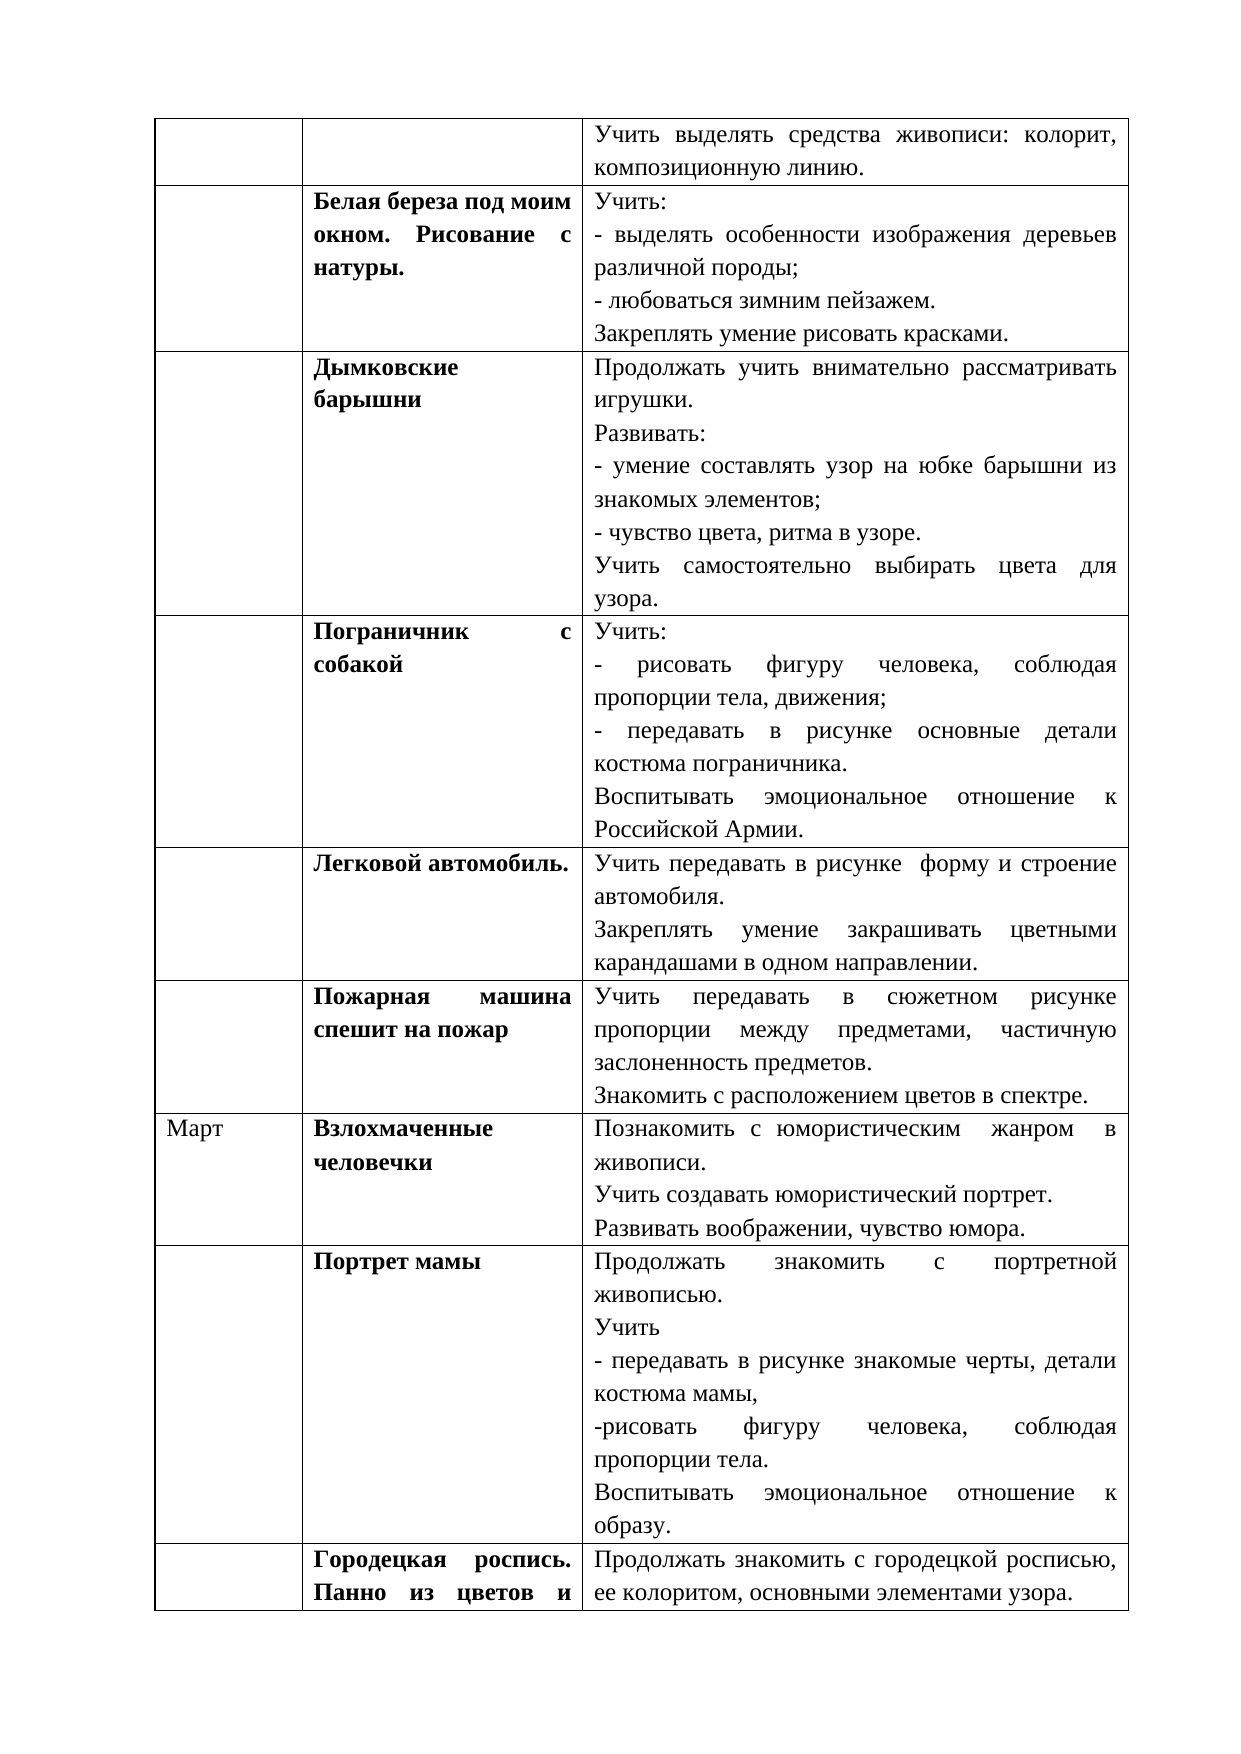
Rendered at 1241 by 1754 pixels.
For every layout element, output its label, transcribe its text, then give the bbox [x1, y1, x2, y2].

table_cell Продолжать учить внимательно рассматривать игрушки. Развивать: - умение составлять узор на юбке барышни из знакомых элементов; - чувство цвета, ритма в узоре. Учить самостоятельно выбирать цвета для узора. [583, 352, 1128, 615]
table_cell Познакомить с юмористическим жанром в живописи. Учить создавать юмористический портрет. Развивать воображении, чувство юмора. [583, 1114, 1128, 1245]
table_cell [156, 186, 302, 351]
table_cell [156, 119, 302, 185]
table_cell Пограничник с собакой [303, 616, 582, 847]
table_cell Взлохмаченные человечки [303, 1114, 582, 1245]
table_cell Учить: - рисовать фигуру человека, соблюдая пропорции тела, движения; - передавать в рисунке основные детали костюма пограничника. Воспитывать эмоциональное отношение к Российской Армии. [583, 616, 1128, 847]
table_cell Белая береза под моим окном. Рисование с натуры. [303, 186, 582, 351]
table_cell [303, 1544, 582, 1610]
table_cell Продолжать знакомить с портретной живописью. Учить - передавать в рисунке знакомые черты, детали костюма мамы, -рисовать фигуру человека, соблюдая пропорции тела. Воспитывать эмоциональное отношение к образу. [583, 1246, 1128, 1543]
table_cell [583, 1544, 1128, 1610]
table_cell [303, 119, 582, 185]
table_cell [156, 616, 302, 847]
table_cell Легковой автомобиль. [303, 848, 582, 980]
table_cell Учить передавать в рисунке форму и строение автомобиля. Закреплять умение закрашивать цветными карандашами в одном направлении. [583, 848, 1128, 980]
table_cell Март [156, 1114, 302, 1245]
table_cell [156, 1544, 302, 1610]
table_cell [156, 981, 302, 1112]
table_cell Учить передавать в сюжетном рисунке пропорции между предметами, частичную заслоненность предметов. Знакомить с расположением цветов в спектре. [583, 981, 1128, 1112]
table_cell [156, 352, 302, 615]
table_cell Дымковские барышни [303, 352, 582, 615]
table_cell [156, 1246, 302, 1543]
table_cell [583, 119, 1128, 185]
table_cell Учить: - выделять особенности изображения деревьев различной породы; - любоваться зимним пейзажем. Закреплять умение рисовать красками. [583, 186, 1128, 351]
table_cell Портрет мамы [303, 1246, 582, 1543]
table_cell [156, 848, 302, 980]
table_cell Пожарная машина спешит на пожар [303, 981, 582, 1112]
